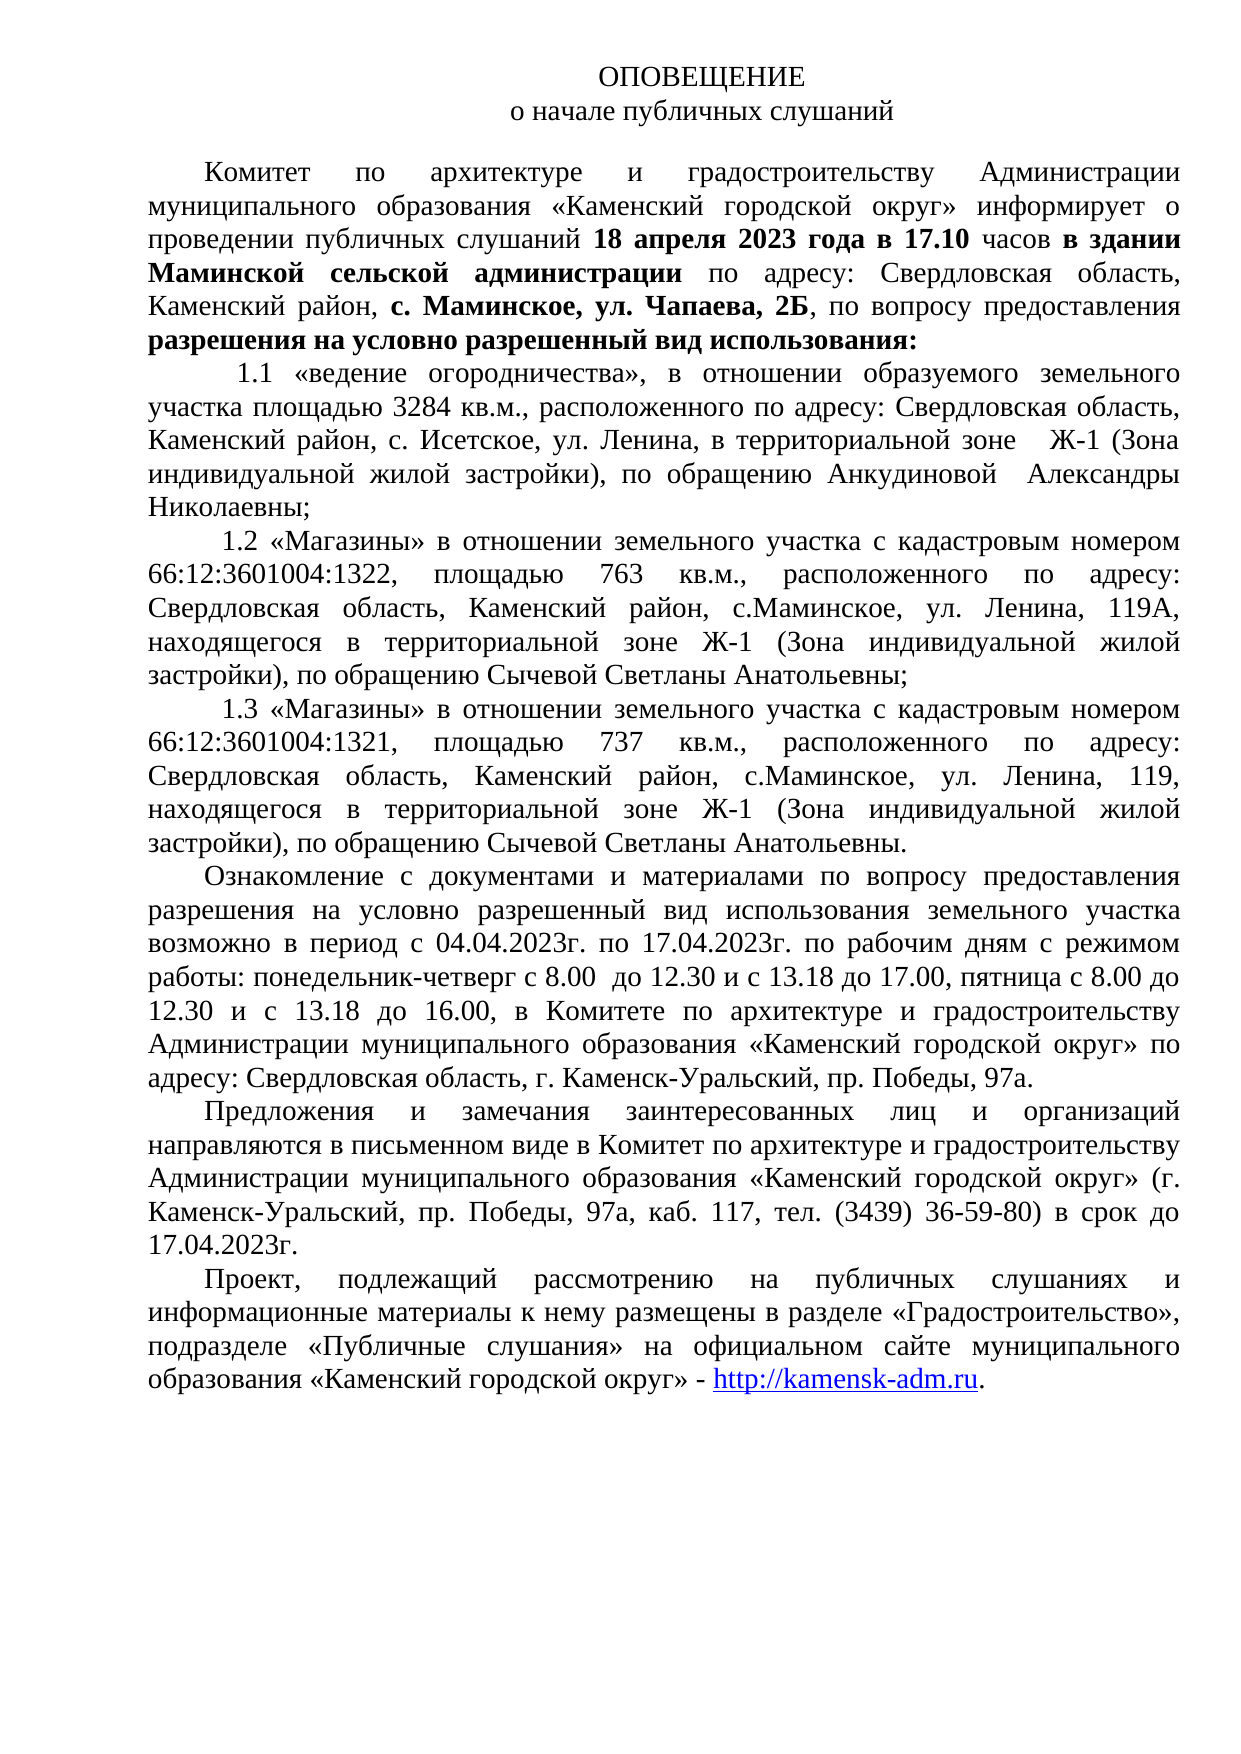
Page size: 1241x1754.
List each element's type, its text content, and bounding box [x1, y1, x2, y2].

text 1.1 «ведение огородничества», в отношении образуемого земельного участка площадью 3284 кв.м., расположенного по адресу: Свердловская область, Каменский район, с. Исетское, ул. Ленина, в территориальной зоне Ж-1 (Зона индивидуальной жилой застройки), по обращению Анкудиновой Александры Николаевны; [148, 355, 1181, 523]
text 1.2 «Магазины» в отношении земельного участка с кадастровым номером 66:12:3601004:1322, площадью 763 кв.м., расположенного по адресу: Свердловская область, Каменский район, с.Маминское, ул. Ленина, 119А, находящегося в территориальной зоне Ж-1 (Зона индивидуальной жилой застройки), по обращению Сычевой Светланы Анатольевны; [148, 523, 1181, 691]
text Проект, подлежащий рассмотрению на публичных слушаниях и информационные материалы к нему размещены в разделе «Градостроительство», подразделе «Публичные слушания» на официальном сайте муниципального образования «Каменский городской округ» - http://kamensk-adm.ru. [148, 1261, 1181, 1395]
text ОПОВЕЩЕНИЕ [148, 59, 1181, 93]
text Предложения и замечания заинтересованных лиц и организаций направляются в письменном виде в Комитет по архитектуре и градостроительству Администрации муниципального образования «Каменский городской округ» (г. Каменск-Уральский, пр. Победы, 97а, каб. 117, тел. (3439) 36-59-80) в срок до 17.04.2023г. [148, 1093, 1181, 1261]
text Ознакомление с документами и материалами по вопросу предоставления разрешения на условно разрешенный вид использования земельного участка возможно в период с 04.04.2023г. по 17.04.2023г. по рабочим дням с режимом работы: понедельник-четверг с 8.00 до 12.30 и с 13.18 до 17.00, пятница с 8.00 до 12.30 и с 13.18 до 16.00, в Комитете по архитектуре и градостроительству Администрации муниципального образования «Каменский городской округ» по адресу: Свердловская область, г. Каменск-Уральский, пр. Победы, 97а. [148, 858, 1181, 1093]
text Комитет по архитектуре и градостроительству Администрации муниципального образования «Каменский городской округ» информирует о проведении публичных слушаний 18 апреля 2023 года в 17.10 часов в здании Маминской сельской администрации по адресу: Свердловская область, Каменский район, с. Маминское, ул. Чапаева, 2Б, по вопросу предоставления разрешения на условно разрешенный вид использования: [148, 154, 1181, 355]
text 1.3 «Магазины» в отношении земельного участка с кадастровым номером 66:12:3601004:1321, площадью 737 кв.м., расположенного по адресу: Свердловская область, Каменский район, с.Маминское, ул. Ленина, 119, находящегося в территориальной зоне Ж-1 (Зона индивидуальной жилой застройки), по обращению Сычевой Светланы Анатольевны. [148, 691, 1181, 858]
text о начале публичных слушаний [148, 93, 1181, 126]
